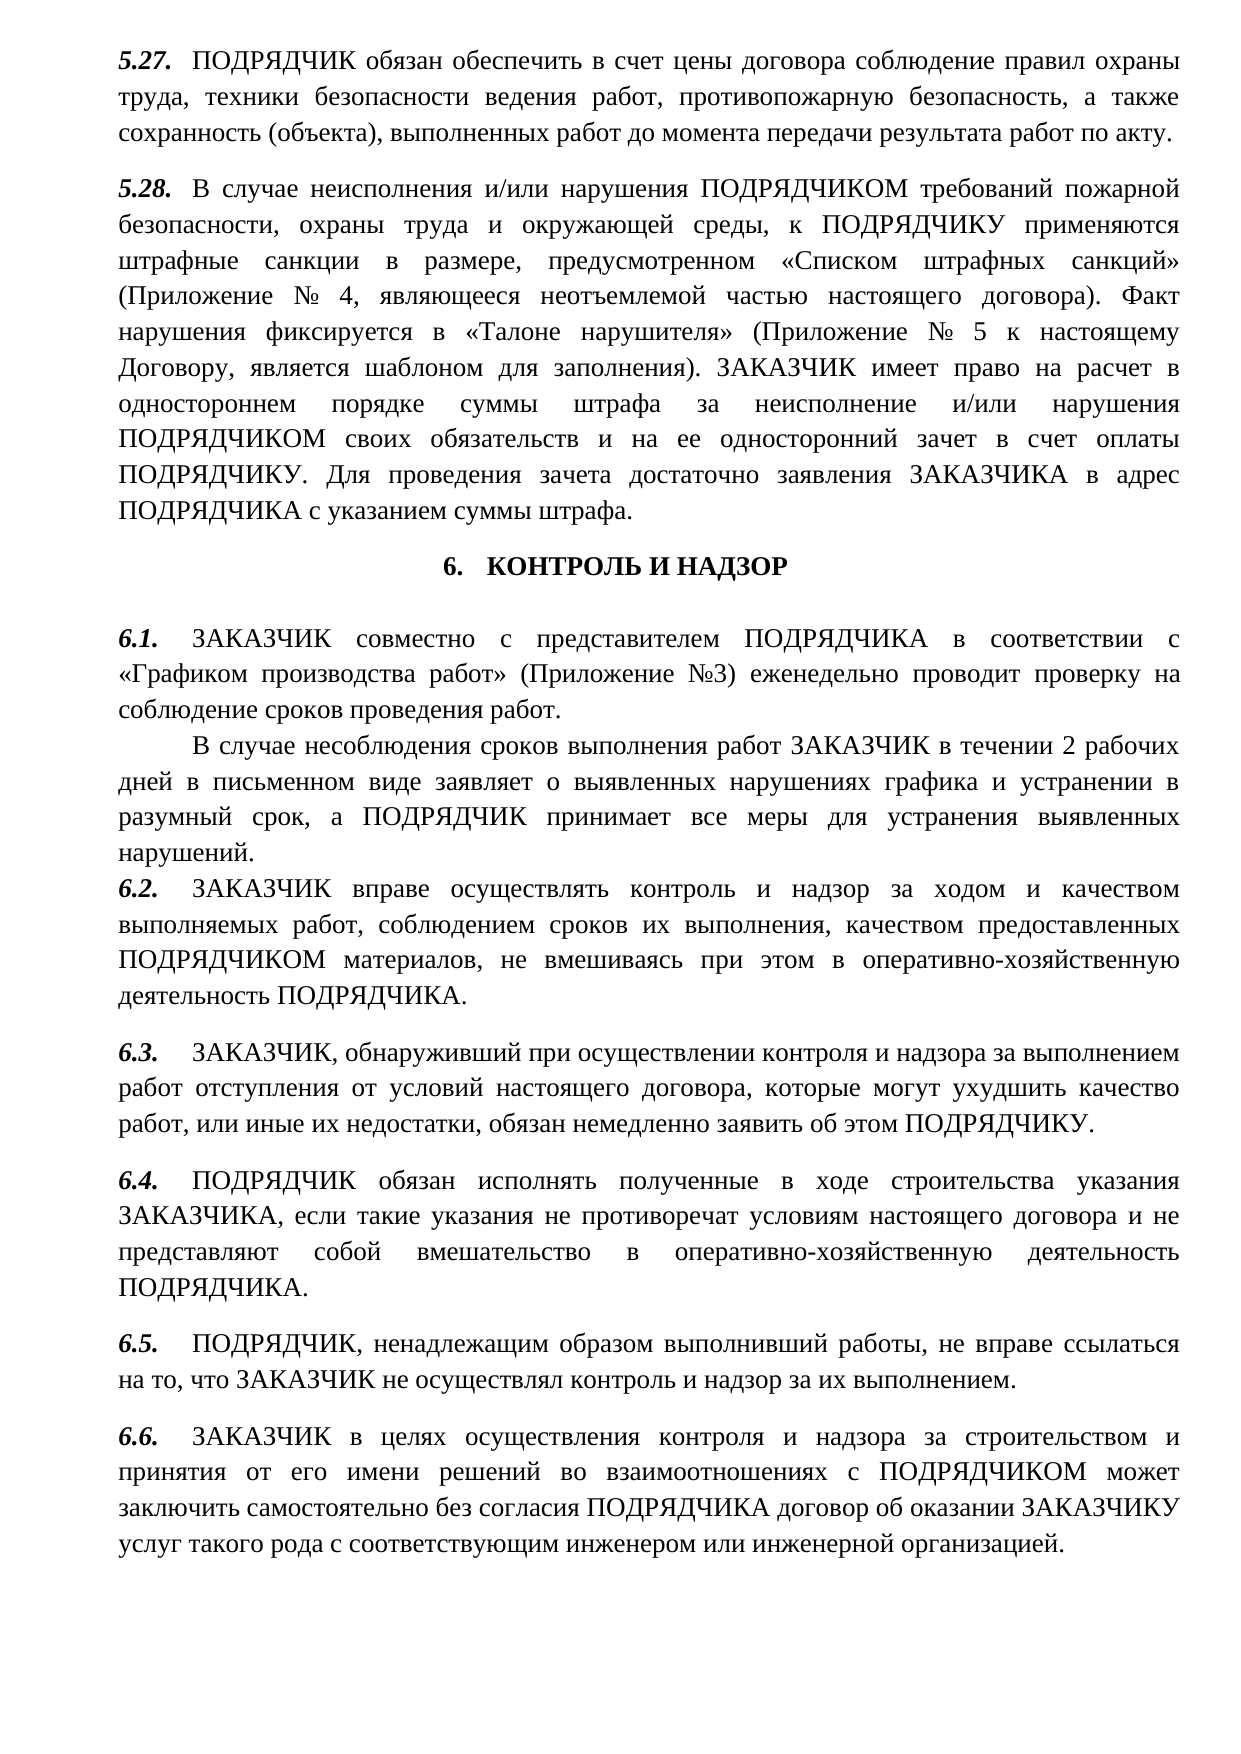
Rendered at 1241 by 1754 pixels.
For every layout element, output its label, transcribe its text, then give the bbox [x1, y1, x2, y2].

list ЗАКАЗЧИК, обнаруживший при осуществлении контроля и надзора за выполнением работ отступления от условий настоящего договора, которые могут ухудшить качество работ, или иные их недостатки, обязан немедленно заявить об этом ПОДРЯДЧИКУ. [118, 1036, 1181, 1138]
list ПОДРЯДЧИК, ненадлежащим образом выполнивший работы, не вправе ссылаться на то, что ЗАКАЗЧИК не осуществлял контроль и надзор за их выполнением. [118, 1327, 1181, 1394]
list В случае неисполнения и/или нарушения ПОДРЯДЧИКОМ требований пожарной безопасности, охраны труда и окружающей среды, к ПОДРЯДЧИКУ применяются штрафные санкции в размере, предусмотренном «Списком штрафных санкций» (Приложение № 4, являющееся неотъемлемой частью настоящего договора). Факт нарушения фиксируется в «Талоне нарушителя» (Приложение № 5 к настоящему Договору, является шаблоном для заполнения). ЗАКАЗЧИК имеет право на расчет в одностороннем порядке суммы штрафа за неисполнение и/или нарушения ПОДРЯДЧИКОМ своих обязательств и на ее односторонний зачет в счет оплаты ПОДРЯДЧИКУ. Для проведения зачета достаточно заявления ЗАКАЗЧИКА в адрес ПОДРЯДЧИКА с указанием суммы штрафа. [118, 172, 1181, 525]
list ЗАКАЗЧИК вправе осуществлять контроль и надзор за ходом и качеством выполняемых работ, соблюдением сроков их выполнения, качеством предоставленных ПОДРЯДЧИКОМ материалов, не вмешиваясь при этом в оперативно-хозяйственную деятельность ПОДРЯДЧИКА. [118, 872, 1181, 1010]
list ПОДРЯДЧИК обязан обеспечить в счет цены договора соблюдение правил охраны труда, техники безопасности ведения работ, противопожарную безопасность, а также сохранность (объекта), выполненных работ до момента передачи результата работ по акту. [118, 44, 1181, 147]
list ЗАКАЗЧИК в целях осуществления контроля и надзора за строительством и принятия от его имени решений во взаимоотношениях с ПОДРЯДЧИКОМ может заключить самостоятельно без согласия ПОДРЯДЧИКА договор об оказании ЗАКАЗЧИКУ услуг такого рода с соответствующим инженером или инженерной организацией. [118, 1420, 1181, 1558]
list ЗАКАЗЧИК совместно с представителем ПОДРЯДЧИКА в соответствии с «Графиком производства работ» (Приложение №3) еженедельно проводит проверку на соблюдение сроков проведения работ. [118, 622, 1181, 724]
list КОНТРОЛЬ И НАДЗОР [443, 550, 1181, 582]
text В случае несоблюдения сроков выполнения работ ЗАКАЗЧИК в течении 2 рабочих дней в письменном виде заявляет о выявленных нарушениях графика и устранении в разумный срок, а ПОДРЯДЧИК принимает все меры для устранения выявленных нарушений. [118, 729, 1181, 867]
list ПОДРЯДЧИК обязан исполнять полученные в ходе строительства указания ЗАКАЗЧИКА, если такие указания не противоречат условиям настоящего договора и не представляют собой вмешательство в оперативно-хозяйственную деятельность ПОДРЯДЧИКА. [118, 1164, 1181, 1302]
